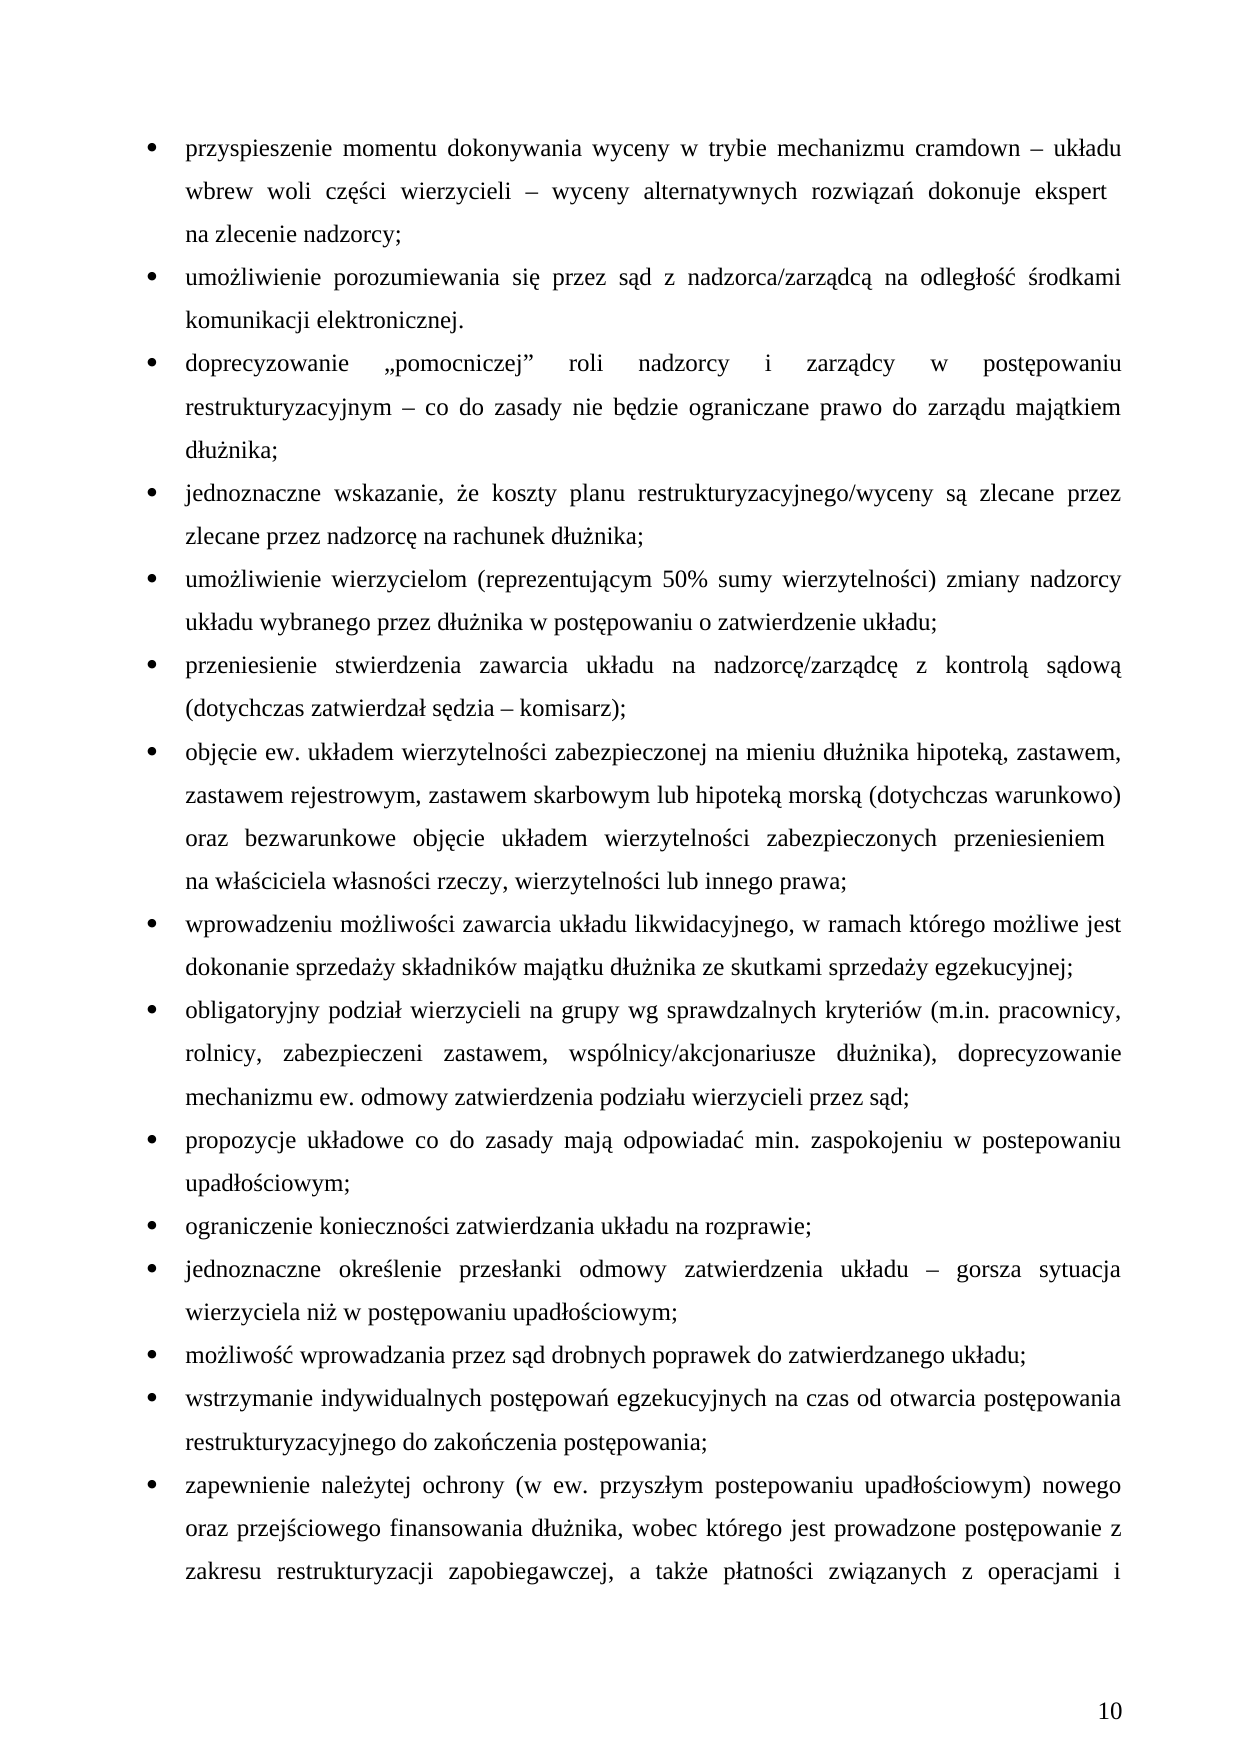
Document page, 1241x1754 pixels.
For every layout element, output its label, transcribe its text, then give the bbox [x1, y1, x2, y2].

list przeniesienie stwierdzenia zawarcia układu na nadzorcę/zarządcę z kontrolą sądową (dotychczas zatwierdzał sędzia – komisarz); [148, 650, 1122, 722]
list doprecyzowanie „pomocniczej” roli nadzorcy i zarządcy w postępowaniu restrukturyzacyjnym – co do zasady nie będzie ograniczane prawo do zarządu majątkiem dłużnika; [148, 348, 1122, 463]
list możliwość wprowadzania przez sąd drobnych poprawek do zatwierdzanego układu; [148, 1340, 1122, 1369]
list jednoznaczne określenie przesłanki odmowy zatwierdzenia układu – gorsza sytuacja wierzyciela niż w postępowaniu upadłościowym; [148, 1254, 1122, 1326]
list propozycje układowe co do zasady mają odpowiadać min. zaspokojeniu w postepowaniu upadłościowym; [148, 1125, 1122, 1197]
list ograniczenie konieczności zatwierdzania układu na rozprawie; [148, 1211, 1122, 1240]
list objęcie ew. układem wierzytelności zabezpieczonej na mieniu dłużnika hipoteką, zastawem, zastawem rejestrowym, zastawem skarbowym lub hipoteką morską (dotychczas warunkowo) oraz bezwarunkowe objęcie układem wierzytelności zabezpieczonych przeniesieniem na właściciela własności rzeczy, wierzytelności lub innego prawa; [148, 737, 1122, 895]
list wprowadzeniu możliwości zawarcia układu likwidacyjnego, w ramach którego możliwe jest dokonanie sprzedaży składników majątku dłużnika ze skutkami sprzedaży egzekucyjnej; [148, 909, 1122, 981]
list umożliwienie wierzycielom (reprezentującym 50% sumy wierzytelności) zmiany nadzorcy układu wybranego przez dłużnika w postępowaniu o zatwierdzenie układu; [148, 564, 1122, 636]
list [148, 1470, 1122, 1585]
list wstrzymanie indywidualnych postępowań egzekucyjnych na czas od otwarcia postępowania restrukturyzacyjnego do zakończenia postępowania; [148, 1383, 1122, 1455]
list przyspieszenie momentu dokonywania wyceny w trybie mechanizmu cramdown – układu wbrew woli części wierzycieli – wyceny alternatywnych rozwiązań dokonuje ekspert na zlecenie nadzorcy; [148, 133, 1122, 248]
list obligatoryjny podział wierzycieli na grupy wg sprawdzalnych kryteriów (m.in. pracownicy, rolnicy, zabezpieczeni zastawem, wspólnicy/akcjonariusze dłużnika), doprecyzowanie mechanizmu ew. odmowy zatwierdzenia podziału wierzycieli przez sąd; [148, 995, 1122, 1110]
list jednoznaczne wskazanie, że koszty planu restrukturyzacyjnego/wyceny są zlecane przez zlecane przez nadzorcę na rachunek dłużnika; [148, 478, 1122, 550]
list umożliwienie porozumiewania się przez sąd z nadzorca/zarządcą na odległość środkami komunikacji elektronicznej. [148, 262, 1122, 334]
